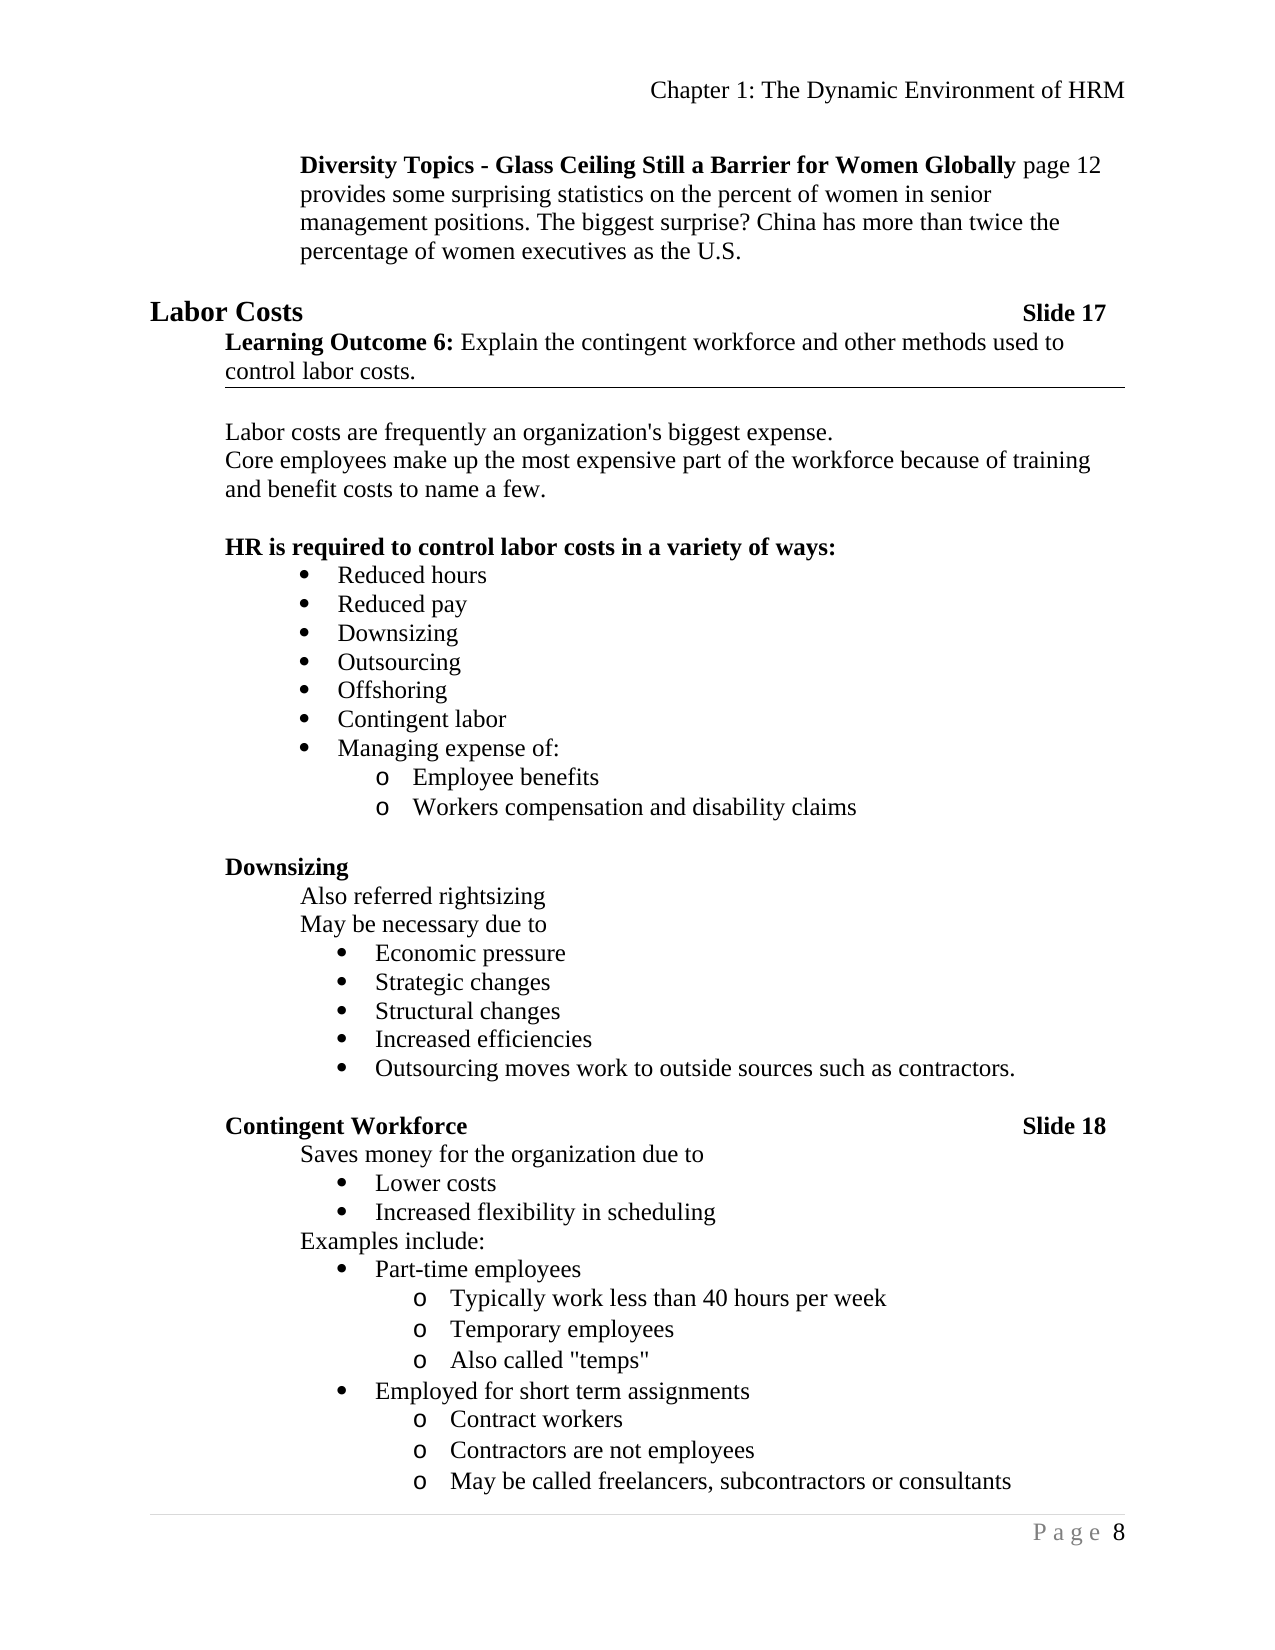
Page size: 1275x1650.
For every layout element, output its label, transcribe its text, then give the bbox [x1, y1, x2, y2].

list Temporary employees [412, 1314, 1125, 1345]
list Outsourcing moves work to outside sources such as contractors. [337, 1053, 1125, 1082]
list Contingent labor [300, 704, 1125, 733]
list Employee benefits [375, 762, 1125, 792]
list Offshoring [300, 675, 1125, 704]
list Increased efficiencies [337, 1024, 1125, 1053]
text Downsizing [225, 852, 1125, 881]
list Managing expense of: [300, 733, 1125, 762]
list Increased flexibility in scheduling [337, 1197, 1125, 1226]
list Workers compensation and disability claims [375, 792, 1125, 823]
text Core employees make up the most expensive part of the workforce because of training and benefit costs to name a few. [225, 445, 1125, 503]
text Contingent Workforce Slide 18 [225, 1111, 1125, 1139]
list Downsizing [300, 618, 1125, 647]
list Reduced pay [300, 589, 1125, 618]
list Reduced hours [300, 560, 1125, 589]
text May be necessary due to [300, 909, 1125, 938]
text Examples include: [300, 1226, 1125, 1254]
text Learning Outcome 6: Explain the contingent workforce and other methods used to control labor costs. [225, 327, 1125, 387]
list Lower costs [337, 1168, 1125, 1197]
text Labor Costs Slide 17 [150, 294, 1125, 327]
text Labor costs are frequently an organization's biggest expense. [225, 417, 1125, 445]
list Part-time employees [337, 1254, 1125, 1283]
list Contractors are not employees [412, 1435, 1125, 1466]
list Typically work less than 40 hours per week [412, 1283, 1125, 1314]
text Also referred rightsizing [300, 881, 1125, 909]
list Strategic changes [337, 967, 1125, 996]
list Structural changes [337, 996, 1125, 1024]
list Contract workers [412, 1404, 1125, 1435]
list May be called freelancers, subcontractors or consultants [412, 1466, 1125, 1497]
list Economic pressure [337, 938, 1125, 967]
list Outsourcing [300, 647, 1125, 675]
list Employed for short term assignments [337, 1376, 1125, 1404]
text Diversity Topics - Glass Ceiling Still a Barrier for Women Globally page 12 provides some surprising statistics on the percent of women in senior management positions. The biggest surprise? China has more than twice the percentage of women executives as the U.S. [300, 150, 1125, 265]
text Saves money for the organization due to [300, 1139, 1125, 1168]
list Also called "temps" [412, 1345, 1125, 1376]
text HR is required to control labor costs in a variety of ways: [225, 532, 1125, 560]
